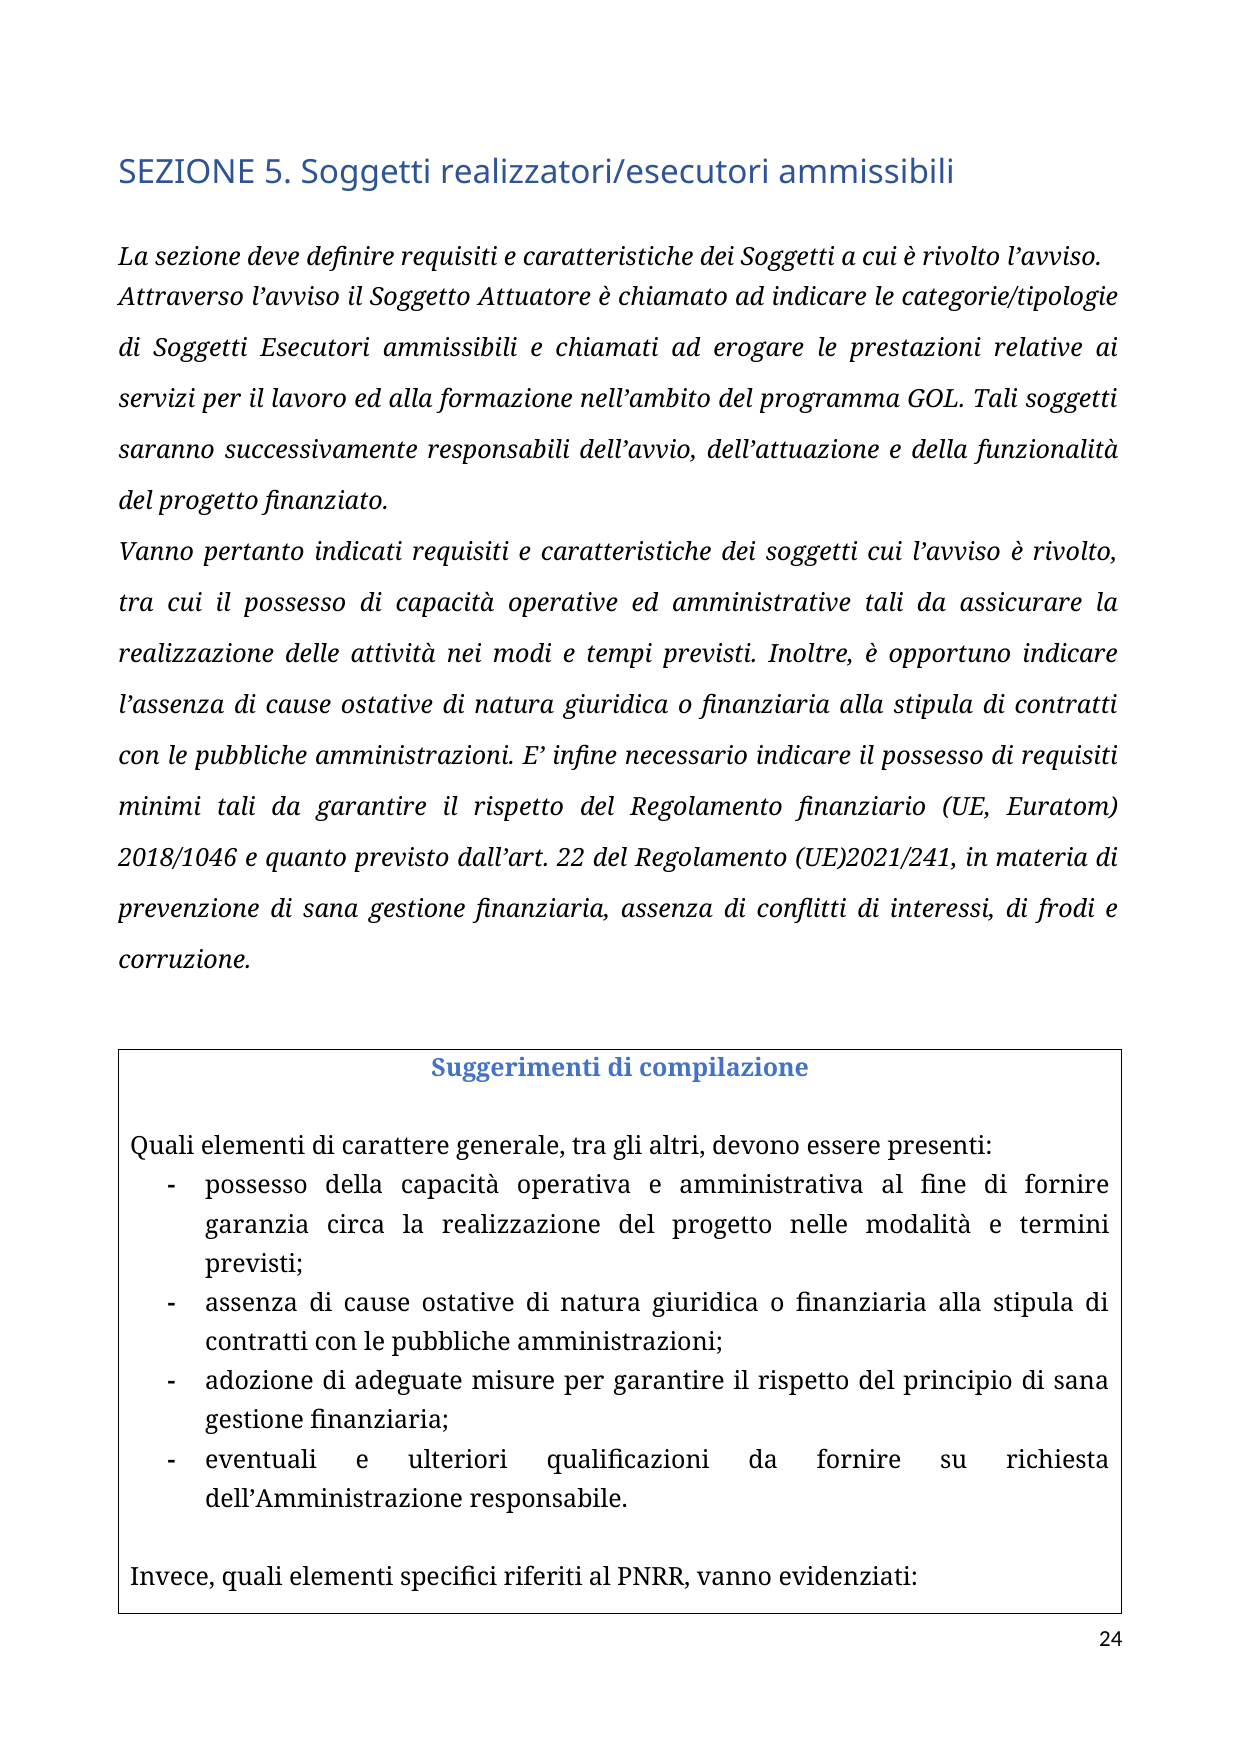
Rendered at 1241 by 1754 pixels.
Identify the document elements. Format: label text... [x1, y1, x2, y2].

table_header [119, 1050, 1121, 1613]
text La sezione deve definire requisiti e caratteristiche dei Soggetti a cui è rivolto l’avviso. [118, 239, 1122, 273]
text Vanno pertanto indicati requisiti e caratteristiche dei soggetti cui l’avviso è rivolto, tra cui il possesso di capacità operative ed amministrative tali da assicurare la realizzazione delle attività nei modi e tempi previsti. Inoltre, è opportuno indicare l’assenza di cause ostative di natura giuridica o finanziaria alla stipula di contratti con le pubbliche amministrazioni. E’ infine necessario indicare il possesso di requisiti minimi tali da garantire il rispetto del Regolamento finanziario (UE, Euratom) 2018/1046 e quanto previsto dall’art. 22 del Regolamento (UE)2021/241, in materia di prevenzione di sana gestione finanziaria, assenza di conflitti di interessi, di frodi e corruzione. [118, 533, 1122, 976]
text Attraverso l’avviso il Soggetto Attuatore è chiamato ad indicare le categorie/tipologie di Soggetti Esecutori ammissibili e chiamati ad erogare le prestazioni relative ai servizi per il lavoro ed alla formazione nell’ambito del programma GOL. Tali soggetti saranno successivamente responsabili dell’avvio, dell’attuazione e della funzionalità del progetto finanziato. [118, 278, 1122, 516]
subtitle SEZIONE 5. Soggetti realizzatori/esecutori ammissibili [118, 148, 1122, 193]
